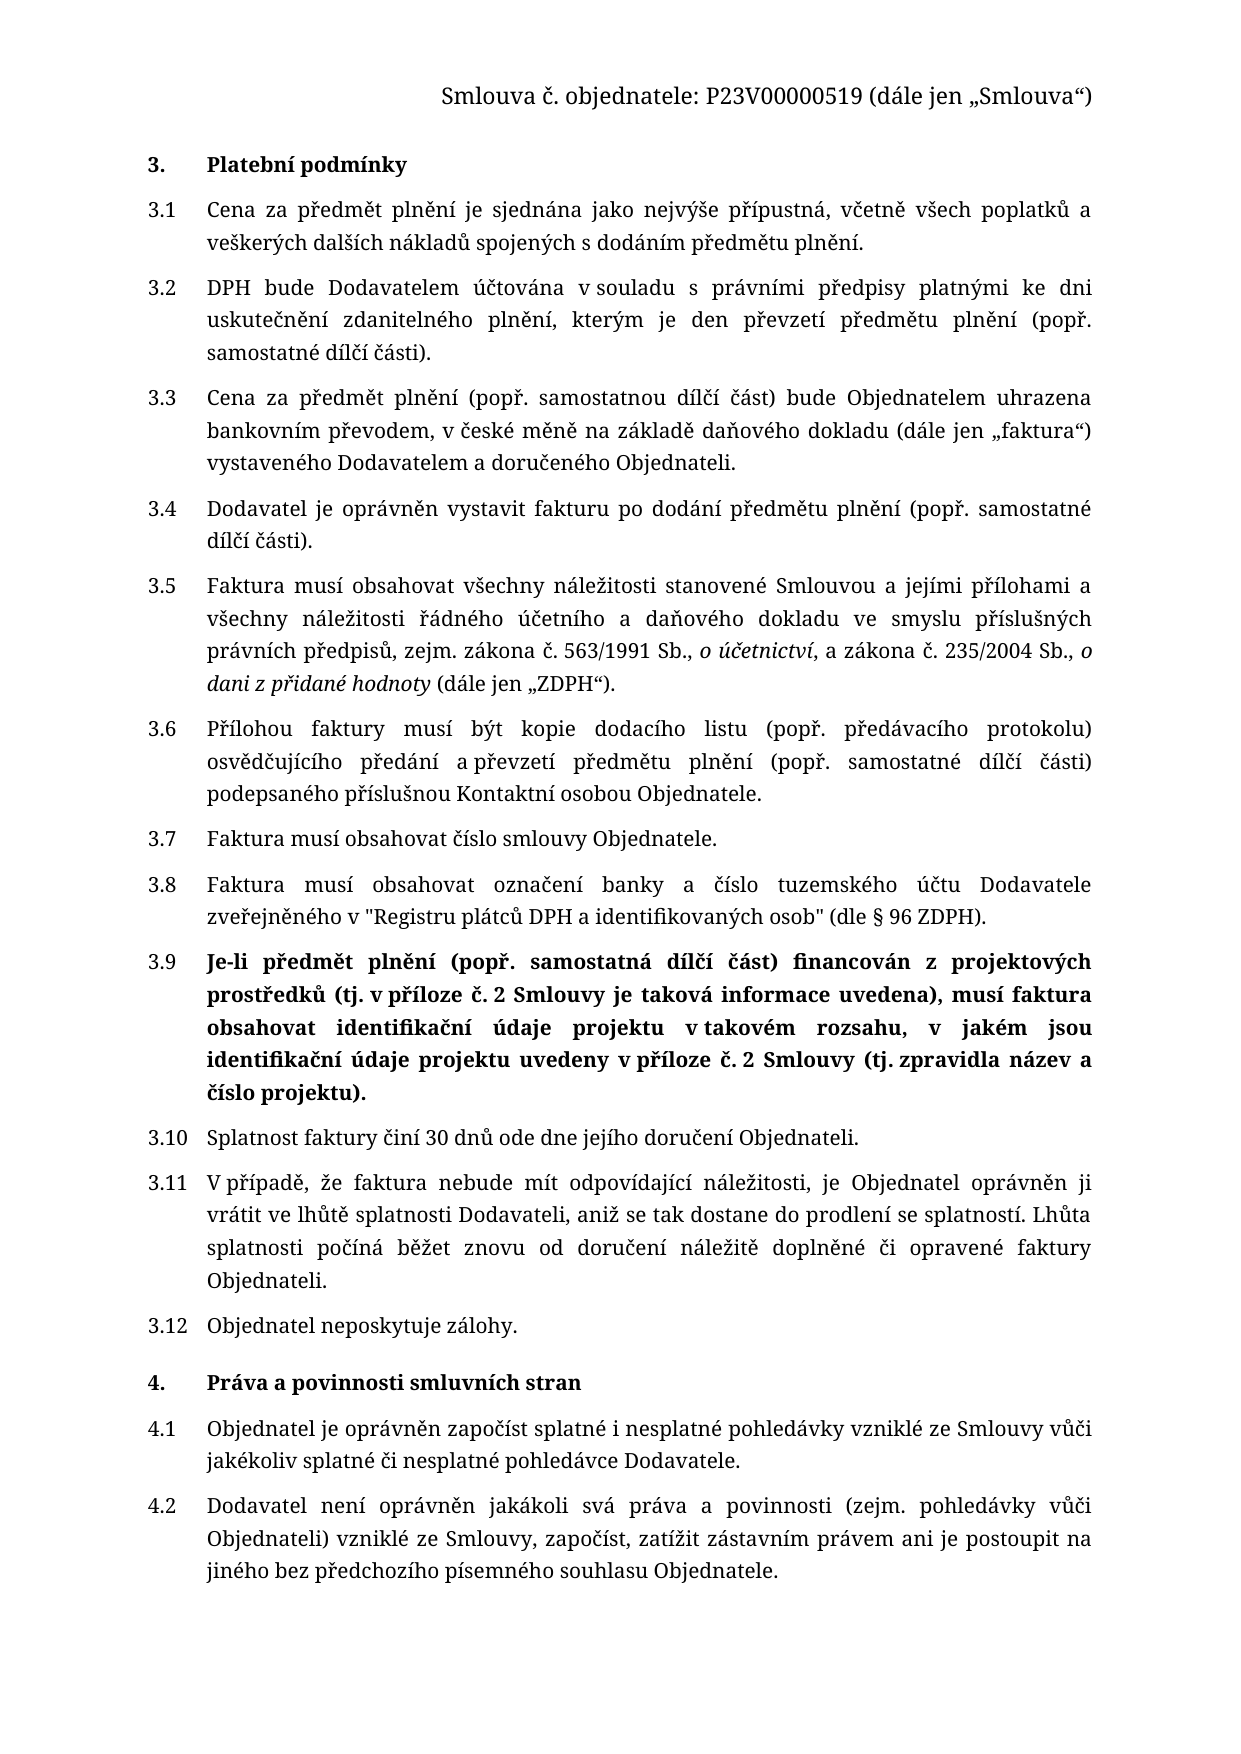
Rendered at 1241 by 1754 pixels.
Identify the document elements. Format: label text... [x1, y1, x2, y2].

list Dodavatel je oprávněn vystavit fakturu po dodání předmětu plnění (popř. samostatné dílčí části). [148, 494, 1093, 555]
list Objednatel je oprávněn započíst splatné i nesplatné pohledávky vzniklé ze Smlouvy vůči jakékoliv splatné či nesplatné pohledávce Dodavatele. [148, 1414, 1093, 1475]
list Objednatel neposkytuje zálohy. [148, 1311, 1093, 1339]
list Cena za předmět plnění je sjednána jako nejvýše přípustná, včetně všech poplatků a veškerých dalších nákladů spojených s dodáním předmětu plnění. [148, 195, 1093, 256]
list Platební podmínky [148, 150, 1093, 179]
list Faktura musí obsahovat označení banky a číslo tuzemského účtu Dodavatele zveřejněného v "Registru plátců DPH a identifikovaných osob" (dle § 96 ZDPH). [148, 870, 1093, 931]
list Splatnost faktury činí 30 dnů ode dne jejího doručení Objednateli. [148, 1123, 1093, 1151]
list Přílohou faktury musí být kopie dodacího listu (popř. předávacího protokolu) osvědčujícího předání a převzetí předmětu plnění (popř. samostatné dílčí části) podepsaného příslušnou Kontaktní osobou Objednatele. [148, 714, 1093, 808]
list Dodavatel není oprávněn jakákoli svá práva a povinnosti (zejm. pohledávky vůči Objednateli) vzniklé ze Smlouvy, započíst, zatížit zástavním právem ani je postoupit na jiného bez předchozího písemného souhlasu Objednatele. [148, 1491, 1093, 1585]
list Faktura musí obsahovat všechny náležitosti stanovené Smlouvou a jejími přílohami a všechny náležitosti řádného účetního a daňového dokladu ve smyslu příslušných právních předpisů, zejm. zákona č. 563/1991 Sb., o účetnictví, a zákona č. 235/2004 Sb., o dani z přidané hodnoty (dále jen „ZDPH“). [148, 571, 1093, 698]
list DPH bude Dodavatelem účtována v souladu s právními předpisy platnými ke dni uskutečnění zdanitelného plnění, kterým je den převzetí předmětu plnění (popř. samostatné dílčí části). [148, 273, 1093, 367]
list Práva a povinnosti smluvních stran [148, 1368, 1093, 1397]
list V případě, že faktura nebude mít odpovídající náležitosti, je Objednatel oprávněn ji vrátit ve lhůtě splatnosti Dodavateli, aniž se tak dostane do prodlení se splatností. Lhůta splatnosti počíná běžet znovu od doručení náležitě doplněné či opravené faktury Objednateli. [148, 1168, 1093, 1294]
list Faktura musí obsahovat číslo smlouvy Objednatele. [148, 824, 1093, 853]
list Je-li předmět plnění (popř. samostatná dílčí část) financován z projektových prostředků (tj. v příloze č. 2 Smlouvy je taková informace uvedena), musí faktura obsahovat identifikační údaje projektu v takovém rozsahu, v jakém jsou identifikační údaje projektu uvedeny v příloze č. 2 Smlouvy (tj. zpravidla název a číslo projektu). [148, 947, 1093, 1106]
list Cena za předmět plnění (popř. samostatnou dílčí část) bude Objednatelem uhrazena bankovním převodem, v české měně na základě daňového dokladu (dále jen „faktura“) vystaveného Dodavatelem a doručeného Objednateli. [148, 383, 1093, 477]
